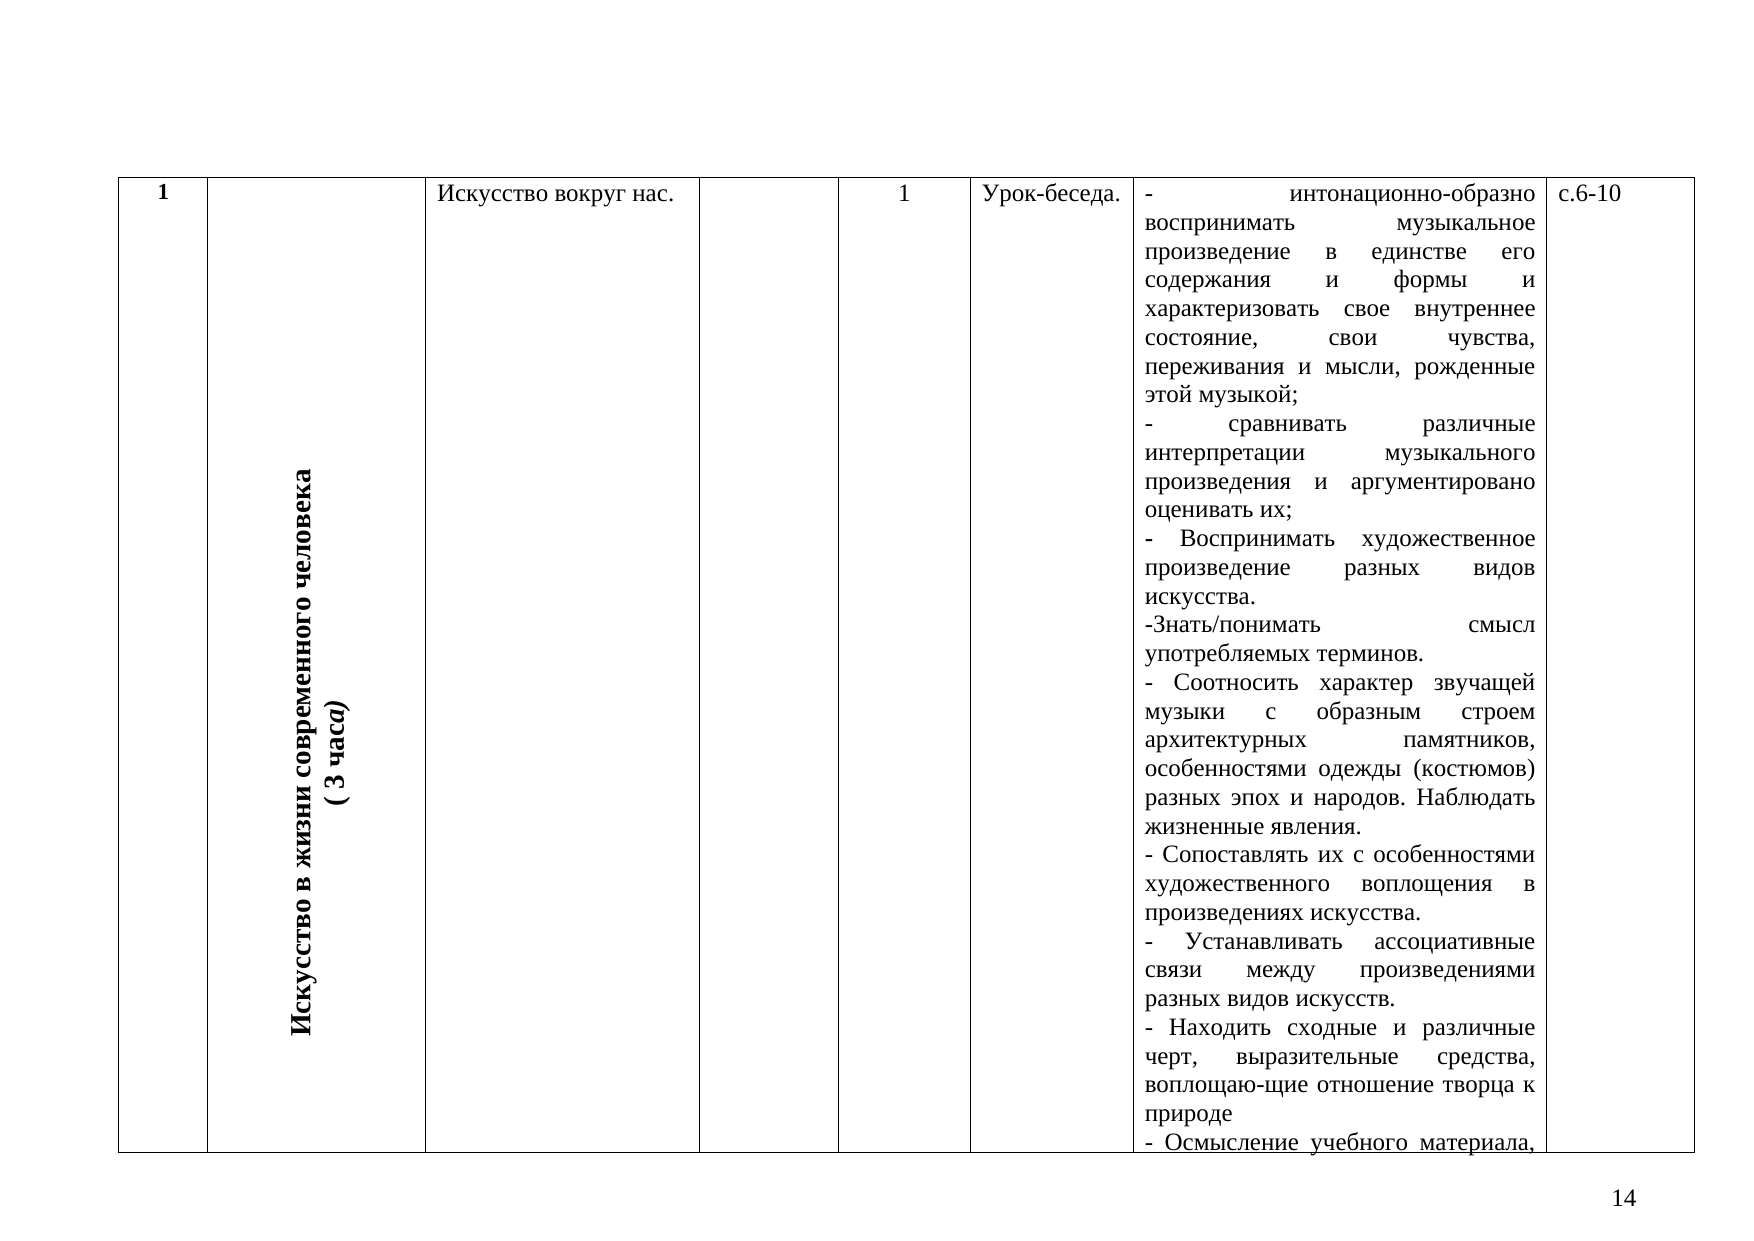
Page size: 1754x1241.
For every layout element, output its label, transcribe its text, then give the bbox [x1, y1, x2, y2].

table_cell Искусство вокруг нас. [426, 178, 699, 1152]
table_cell с.6-10 [1547, 178, 1694, 1152]
table_cell [700, 178, 838, 1152]
table_cell - интонационно-образно воспринимать музыкальное произведение в единстве его содержания и формы и характеризовать свое внутреннее состояние, свои чувства, переживания и мысли, рожденные этой музыкой; - сравнивать различные интерпретации музыкального произведения и аргументировано оценивать их; - Воспринимать художественное произведение разных видов искусства. -Знать/понимать смысл употребляемых терминов. - Соотносить характер звучащей музыки с образным строем архитектурных памятников, особенностями одежды (костюмов) разных эпох и народов. Наблюдать жизненные явления. - Сопоставлять их с особенностями художественного воплощения в произведениях искусства. - Устанавливать ассоциативные связи между произведениями разных видов искусств. - Находить сходные и различные черт, выразительные средства, воплощаю-щие отношение творца к природе - Осмысление учебного материала, выделение главного, анализ и синтез. - Умение задавать вопросы. - Умение отвечать на вопросы. [1134, 178, 1546, 1152]
table_cell Урок-беседа. [971, 178, 1133, 1152]
table_cell 1 [119, 178, 207, 1152]
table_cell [208, 178, 425, 1152]
table_cell 1 [839, 178, 970, 1152]
